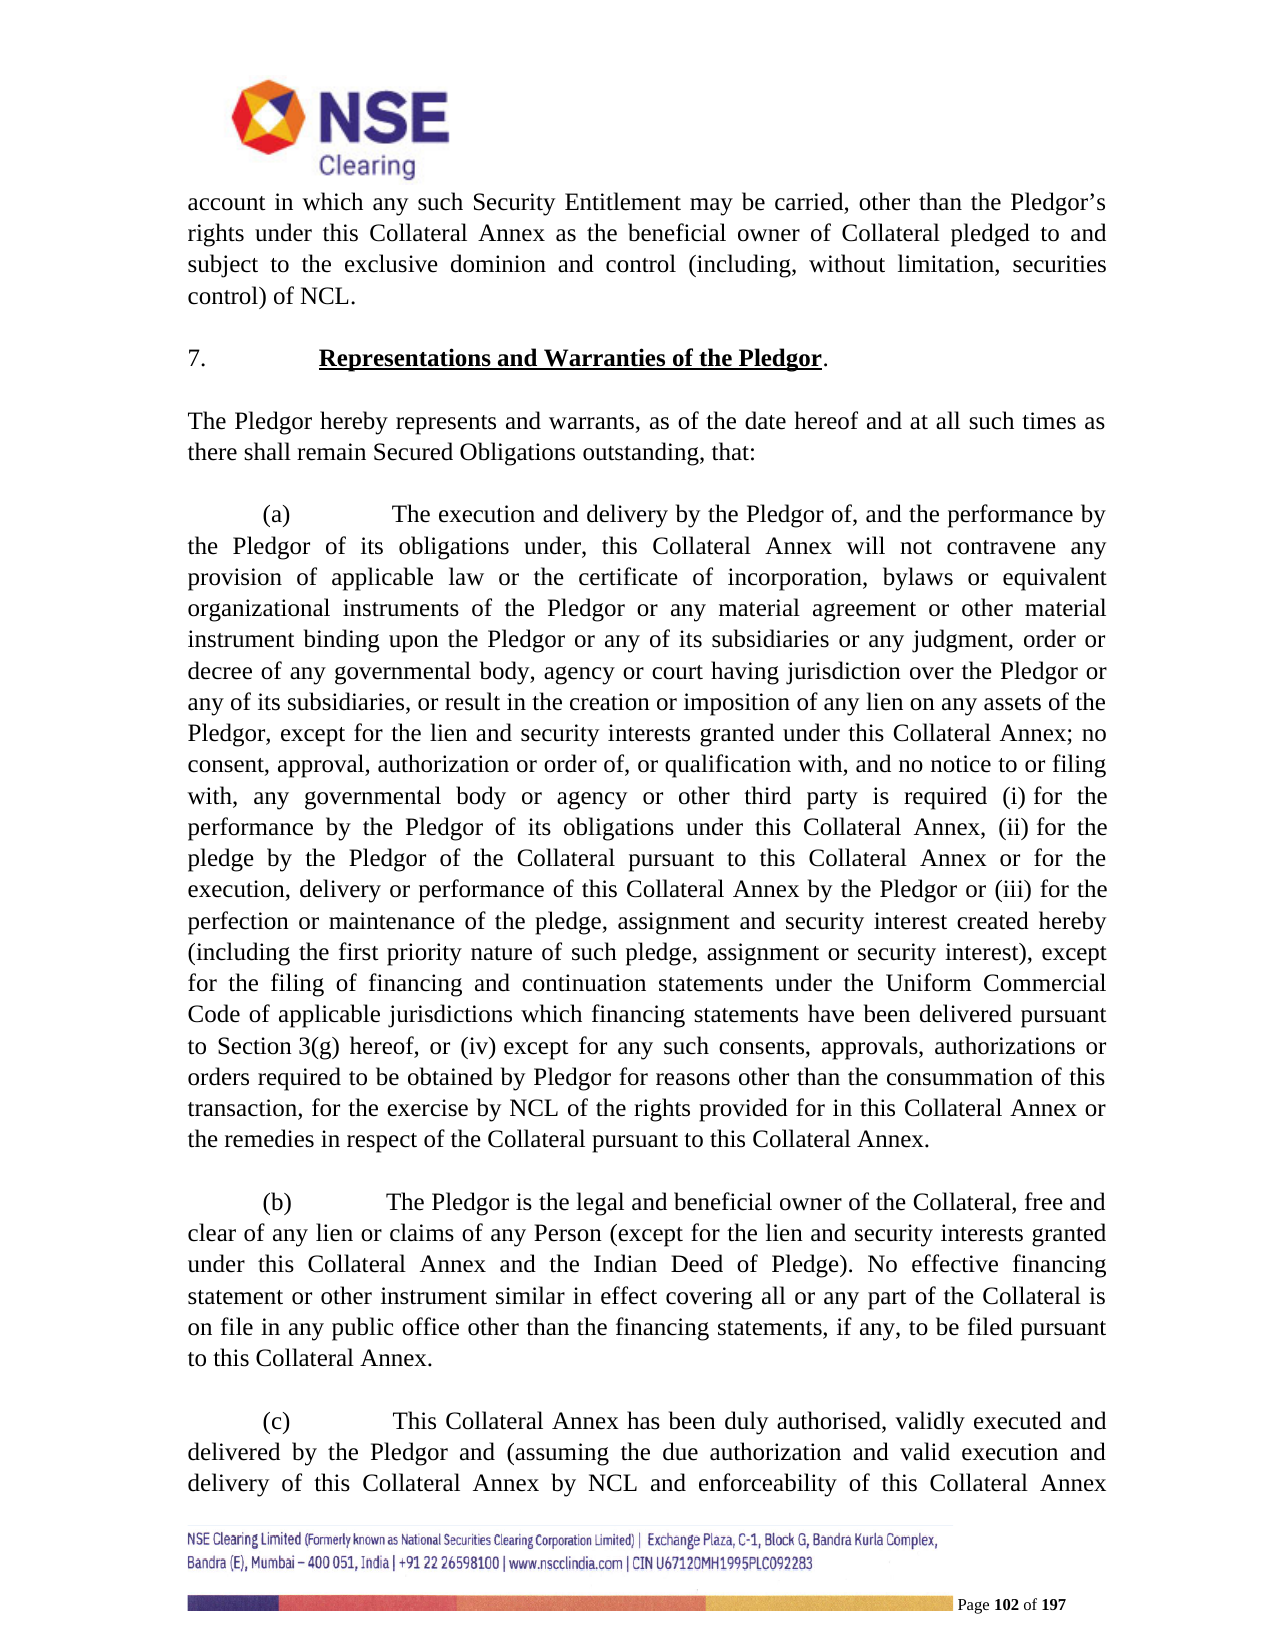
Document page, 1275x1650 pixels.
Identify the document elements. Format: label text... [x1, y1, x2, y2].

text (b) The Pledgor is the legal and beneficial owner of the Collateral, free and clear of any lien or claims of any Person (except for the lien and security interests granted under this Collateral Annex and the Indian Deed of Pledge). No effective financing statement or other instrument similar in effect covering all or any part of the Collateral is on file in any public office other than the financing statements, if any, to be filed pursuant to this Collateral Annex. [187, 1184, 1107, 1372]
picture [187, 75, 493, 185]
text 7. Representations and Warranties of the Pledgor. [187, 341, 1107, 372]
picture [187, 1525, 954, 1611]
text (a) The execution and delivery by the Pledgor of, and the performance by the Pledgor of its obligations under, this Collateral Annex will not contravene any provision of applicable law or the certificate of incorporation, bylaws or equivalent organizational instruments of the Pledgor or any material agreement or other material instrument binding upon the Pledgor or any of its subsidiaries or any judgment, order or decree of any governmental body, agency or court having jurisdiction over the Pledgor or any of its subsidiaries, or result in the creation or imposition of any lien on any assets of the Pledgor, except for the lien and security interests granted under this Collateral Annex; no consent, approval, authorization or order of, or qualification with, and no notice to or filing with, any governmental body or agency or other third party is required (i) for the performance by the Pledgor of its obligations under this Collateral Annex, (ii) for the pledge by the Pledgor of the Collateral pursuant to this Collateral Annex or for the execution, delivery or performance of this Collateral Annex by the Pledgor or (iii) for the perfection or maintenance of the pledge, assignment and security interest created hereby (including the first priority nature of such pledge, assignment or security interest), except for the filing of financing and continuation statements under the Uniform Commercial Code of applicable jurisdictions which financing statements have been delivered pursuant to Section 3(g) hereof, or (iv) except for any such consents, approvals, authorizations or orders required to be obtained by Pledgor for reasons other than the consummation of this transaction, for the exercise by NCL of the rights provided for in this Collateral Annex or the remedies in respect of the Collateral pursuant to this Collateral Annex. [187, 497, 1107, 1153]
text The Pledgor hereby represents and warrants, as of the date hereof and at all such times as there shall remain Secured Obligations outstanding, that: [187, 403, 1107, 466]
